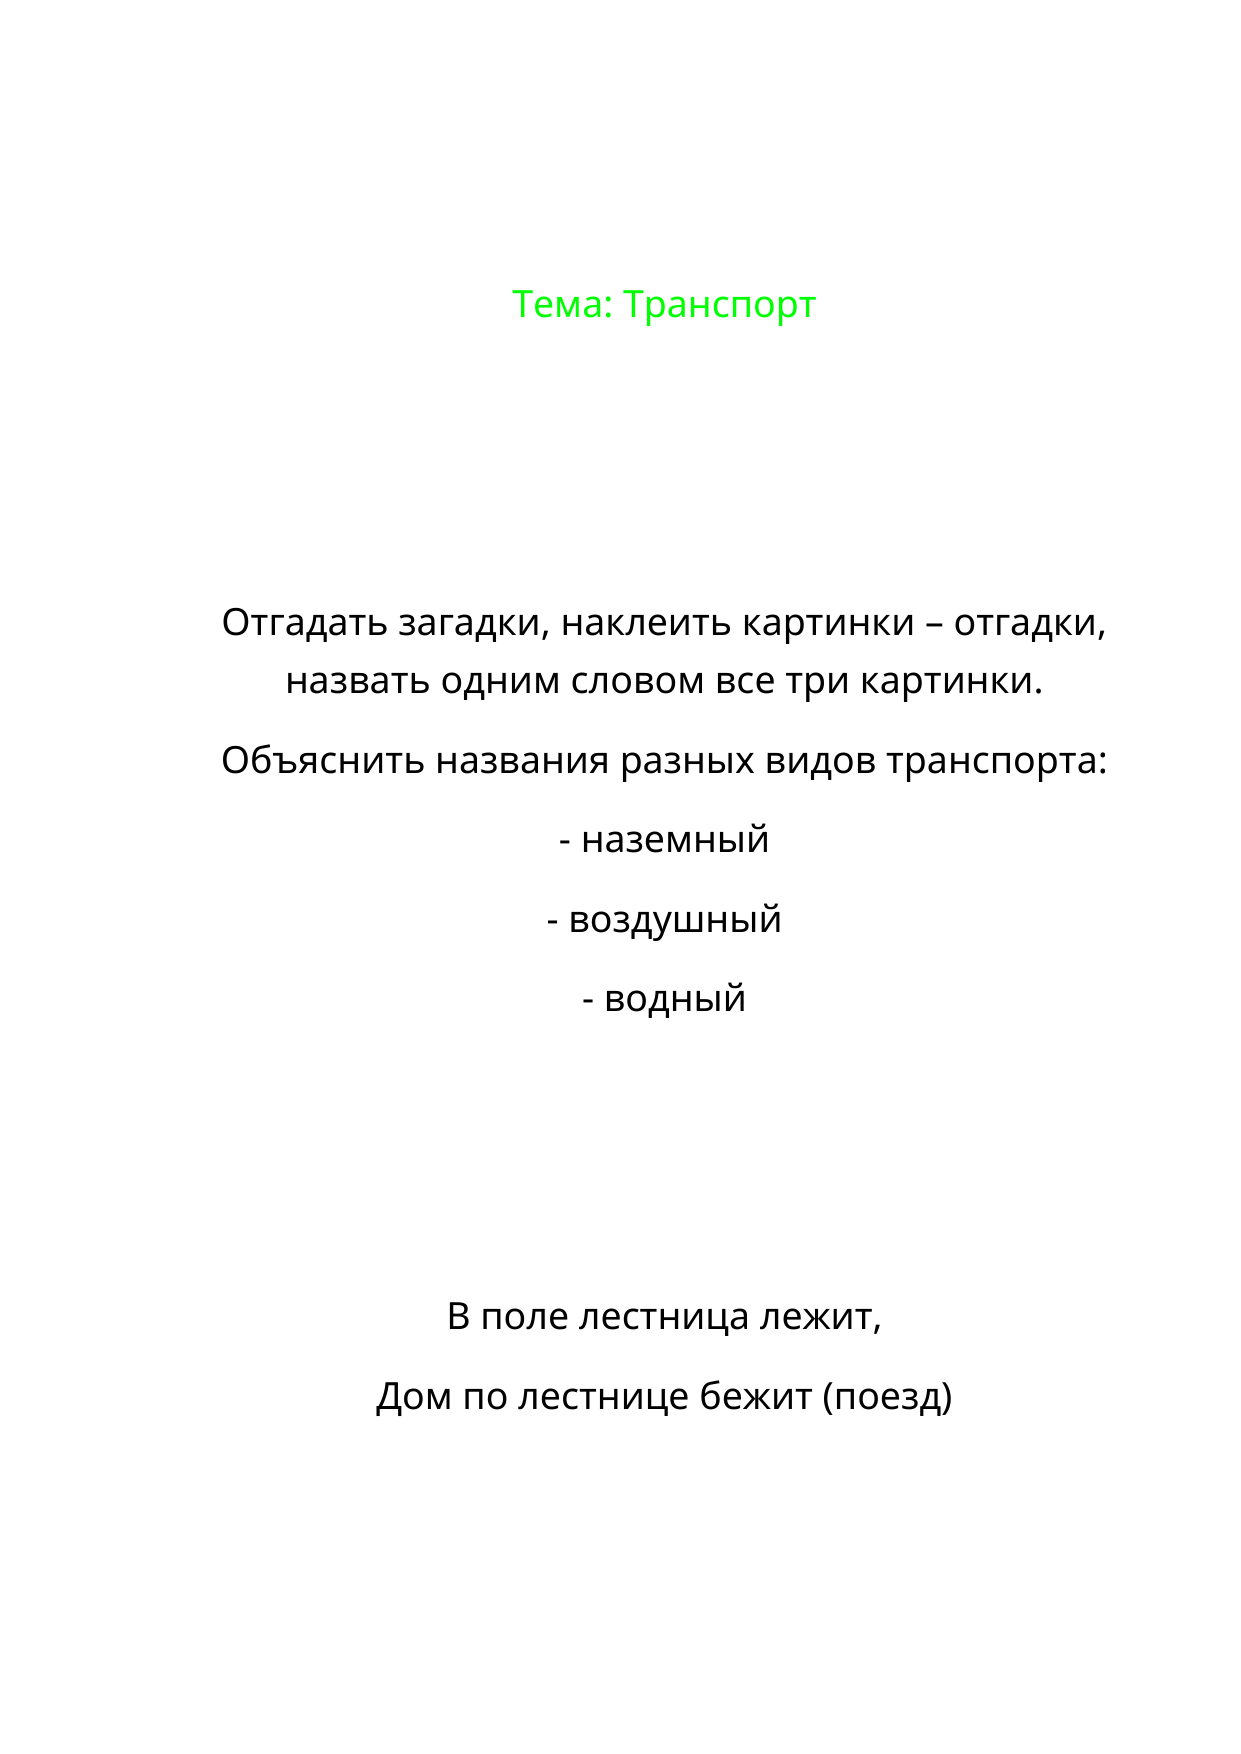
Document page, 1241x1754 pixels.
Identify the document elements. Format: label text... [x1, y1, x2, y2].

text - воздушный [177, 892, 1152, 943]
text - водный [177, 972, 1152, 1023]
text В поле лестница лежит, [177, 1289, 1152, 1341]
text Объяснить названия разных видов транспорта: [177, 733, 1152, 784]
text - наземный [177, 813, 1152, 864]
text Дом по лестнице бежит (поезд) [177, 1369, 1152, 1420]
text Отгадать загадки, наклеить картинки – отгадки, назвать одним словом все три картинки. [177, 595, 1152, 705]
text Тема: Транспорт [177, 277, 1152, 328]
